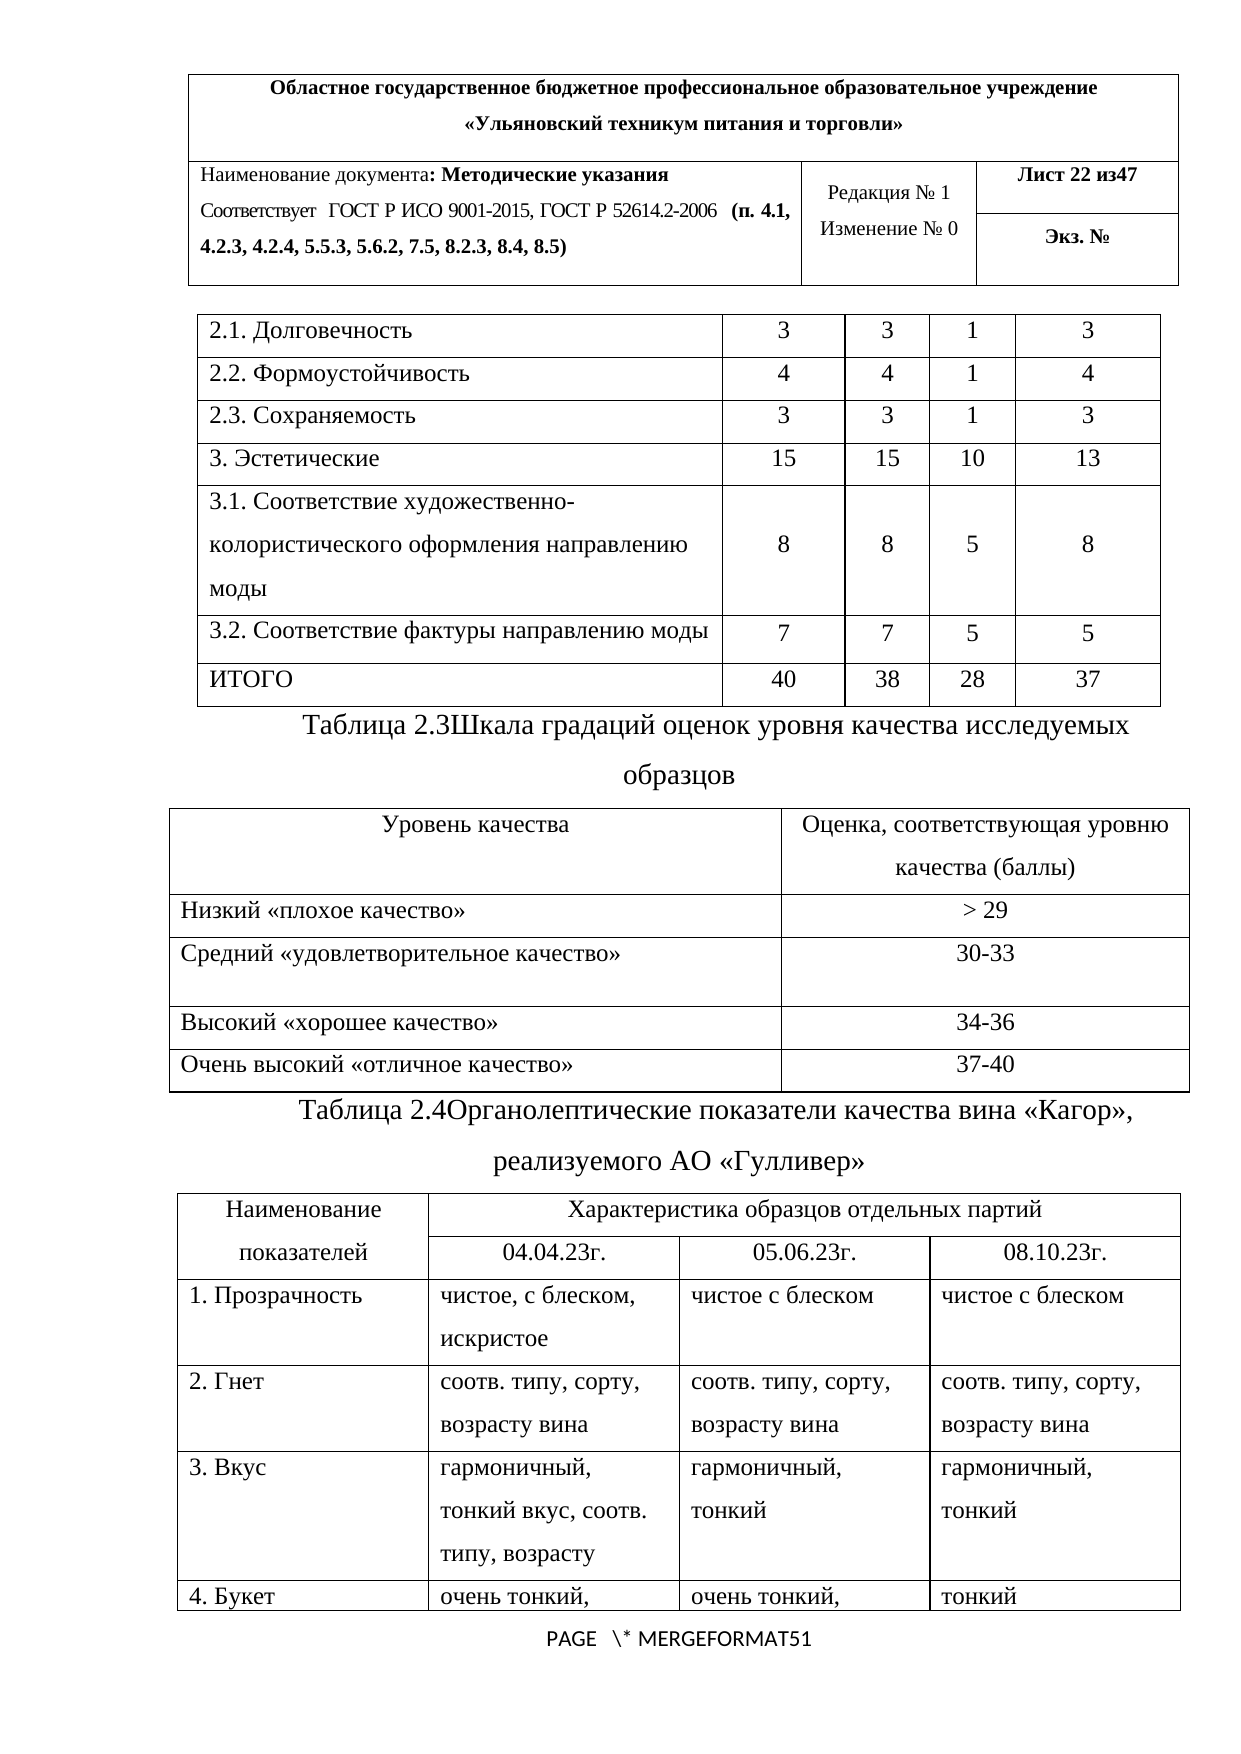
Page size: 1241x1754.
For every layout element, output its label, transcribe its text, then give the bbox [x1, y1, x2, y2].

table_cell 3 [1016, 401, 1160, 442]
table_header Уровень качества [170, 809, 781, 894]
table_cell 3 [846, 315, 929, 357]
table_cell чистое с блеском [931, 1280, 1180, 1365]
table_cell 5 [1016, 616, 1160, 663]
table_cell 1. Прозрачность [178, 1280, 428, 1365]
table_cell соотв. типу, сорту, возрасту вина [931, 1366, 1180, 1451]
table_cell 38 [846, 664, 929, 706]
table_cell 37 [1016, 664, 1160, 706]
table_cell 3. Эстетические [198, 444, 722, 485]
table_cell 5 [930, 616, 1015, 663]
table_cell 3. Вкус [178, 1452, 428, 1580]
table_cell 2.3. Сохраняемость [198, 401, 722, 442]
table_cell 40 [723, 664, 844, 706]
table_cell 3.2. Соответствие фактуры направлению моды [198, 616, 722, 663]
table_cell 4. Букет [178, 1581, 428, 1610]
text Таблица 2.4Органолептические показатели качества вина «Кагор», реализуемого АО «Гулливер» [177, 1093, 1181, 1176]
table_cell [680, 1581, 929, 1610]
table_cell 5 [930, 486, 1015, 614]
table_cell 1 [930, 315, 1015, 357]
table_cell 2.2. Формоустойчивость [198, 358, 722, 399]
table_cell 3.1. Соответствие художественно-колористического оформления направлению моды [198, 486, 722, 614]
table_cell 4 [846, 358, 929, 399]
table_header Характеристика образцов отдельных партий [429, 1194, 1180, 1236]
table_cell Очень высокий «отличное качество» [170, 1050, 781, 1091]
table_cell ИТОГО [198, 664, 722, 706]
table_cell 10 [930, 444, 1015, 485]
table_cell 04.04.23г. [429, 1237, 679, 1279]
table_cell 8 [846, 486, 929, 614]
table_cell соотв. типу, сорту, возрасту вина [429, 1366, 679, 1451]
table_header Оценка, соответствующая уровню качества (баллы) [782, 809, 1189, 894]
table_cell 8 [723, 486, 844, 614]
table_cell Высокий «хорошее качество» [170, 1007, 781, 1048]
table_cell 3 [723, 315, 844, 357]
table_cell 1 [930, 401, 1015, 442]
table_cell 4 [1016, 358, 1160, 399]
table_cell 15 [846, 444, 929, 485]
table_cell 37-40 [782, 1050, 1189, 1091]
table_cell 2.1. Долговечность [198, 315, 722, 357]
table_cell Низкий «плохое качество» [170, 895, 781, 937]
table_cell 08.10.23г. [931, 1237, 1180, 1279]
table_cell 2. Гнет [178, 1366, 428, 1451]
table_cell 30-33 [782, 938, 1189, 1006]
table_cell 3 [723, 401, 844, 442]
table_cell гармоничный, тонкий [680, 1452, 929, 1580]
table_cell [429, 1581, 679, 1610]
table_cell 8 [1016, 486, 1160, 614]
table_cell 05.06.23г. [680, 1237, 929, 1279]
table_cell чистое с блеском [680, 1280, 929, 1365]
table_cell 28 [930, 664, 1015, 706]
table_cell 13 [1016, 444, 1160, 485]
table_cell 34-36 [782, 1007, 1189, 1048]
table_cell 3 [846, 401, 929, 442]
table_cell чистое, с блеском, искристое [429, 1280, 679, 1365]
table_cell 4 [723, 358, 844, 399]
table_cell > 29 [782, 895, 1189, 937]
table_cell 1 [930, 358, 1015, 399]
table_cell Средний «удовлетворительное качество» [170, 938, 781, 1006]
table_cell гармоничный, тонкий вкус, соотв. типу, возрасту [429, 1452, 679, 1580]
table_header Наименование показателей [178, 1194, 428, 1279]
table_cell 7 [723, 616, 844, 663]
table_cell 7 [846, 616, 929, 663]
text Таблица 2.3Шкала градаций оценок уровня качества исследуемых образцов [177, 707, 1181, 791]
table_cell 3 [1016, 315, 1160, 357]
table_cell тонкий [931, 1581, 1180, 1610]
table_cell соотв. типу, сорту, возрасту вина [680, 1366, 929, 1451]
table_cell 15 [723, 444, 844, 485]
table_cell гармоничный, тонкий [931, 1452, 1180, 1580]
